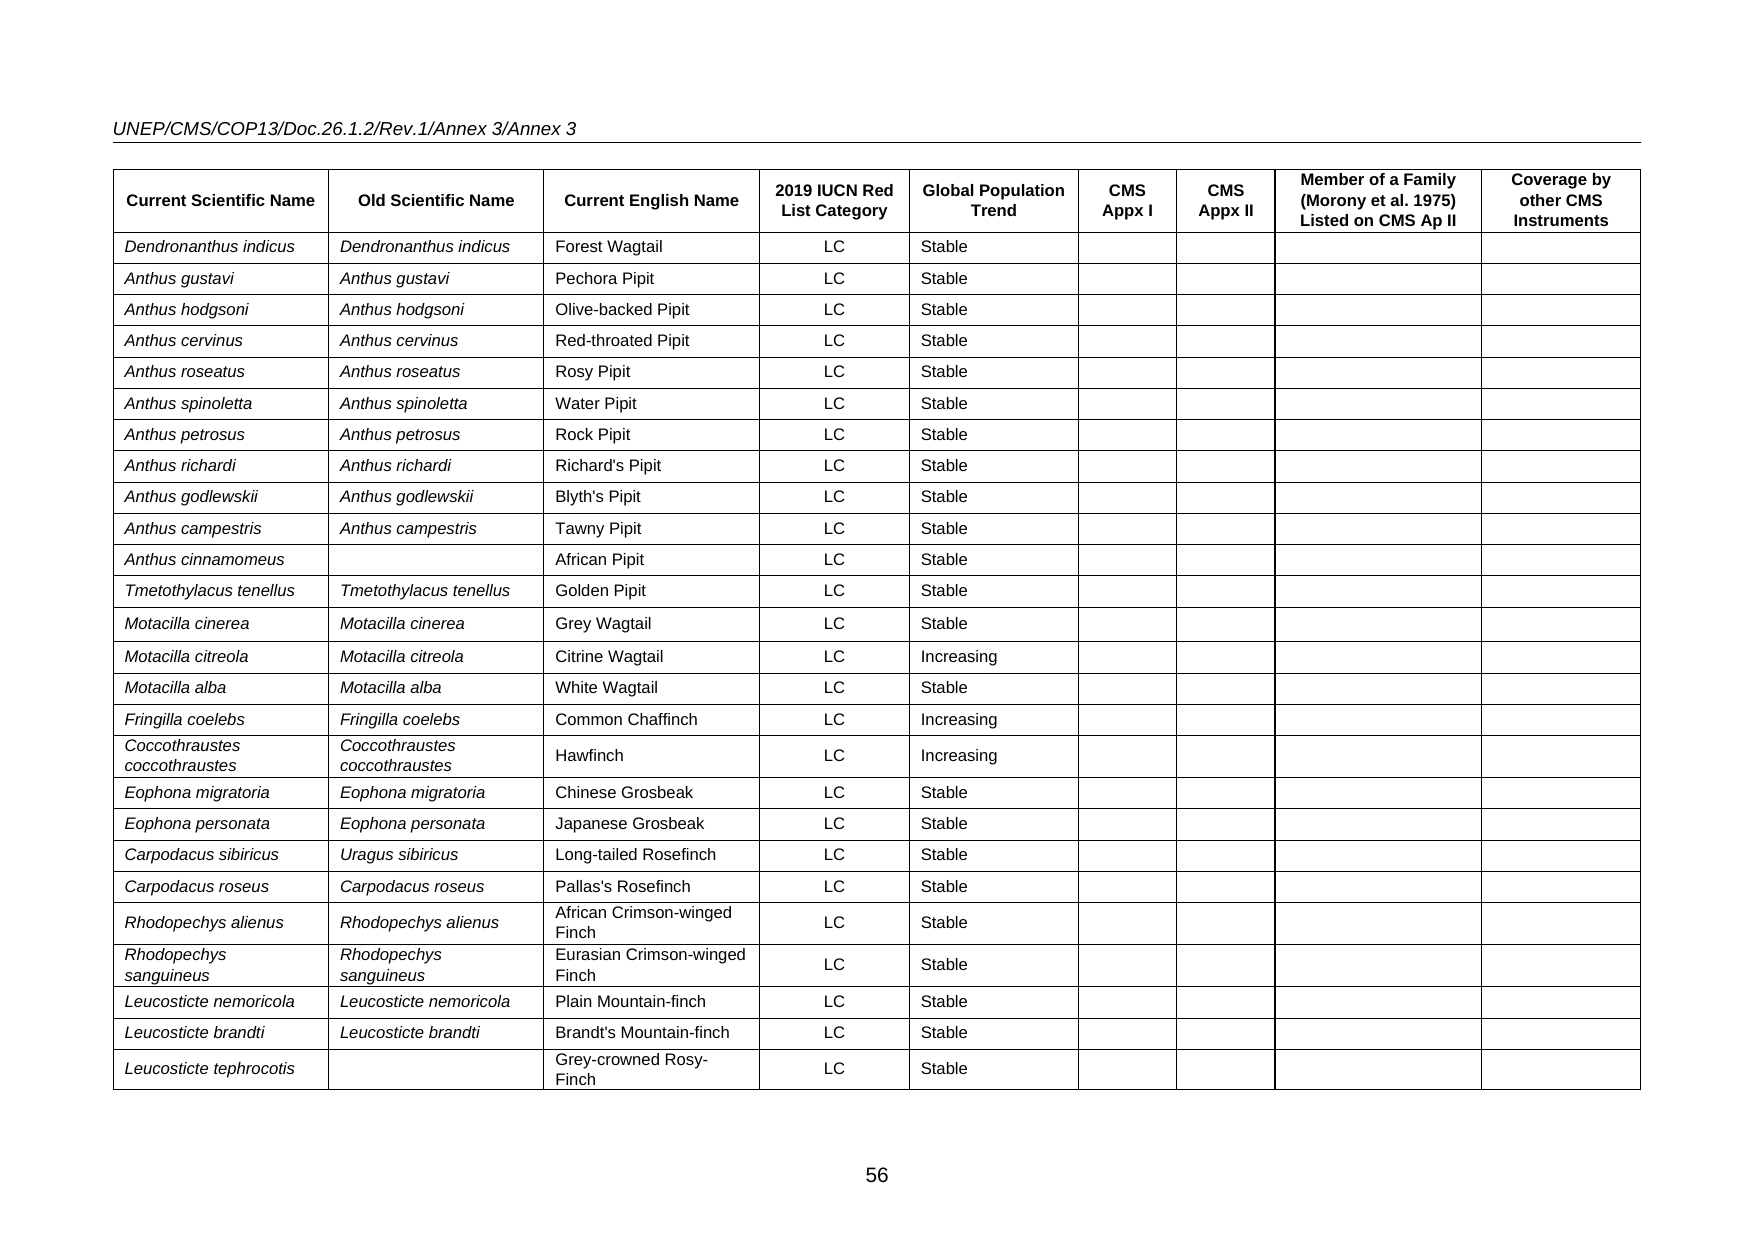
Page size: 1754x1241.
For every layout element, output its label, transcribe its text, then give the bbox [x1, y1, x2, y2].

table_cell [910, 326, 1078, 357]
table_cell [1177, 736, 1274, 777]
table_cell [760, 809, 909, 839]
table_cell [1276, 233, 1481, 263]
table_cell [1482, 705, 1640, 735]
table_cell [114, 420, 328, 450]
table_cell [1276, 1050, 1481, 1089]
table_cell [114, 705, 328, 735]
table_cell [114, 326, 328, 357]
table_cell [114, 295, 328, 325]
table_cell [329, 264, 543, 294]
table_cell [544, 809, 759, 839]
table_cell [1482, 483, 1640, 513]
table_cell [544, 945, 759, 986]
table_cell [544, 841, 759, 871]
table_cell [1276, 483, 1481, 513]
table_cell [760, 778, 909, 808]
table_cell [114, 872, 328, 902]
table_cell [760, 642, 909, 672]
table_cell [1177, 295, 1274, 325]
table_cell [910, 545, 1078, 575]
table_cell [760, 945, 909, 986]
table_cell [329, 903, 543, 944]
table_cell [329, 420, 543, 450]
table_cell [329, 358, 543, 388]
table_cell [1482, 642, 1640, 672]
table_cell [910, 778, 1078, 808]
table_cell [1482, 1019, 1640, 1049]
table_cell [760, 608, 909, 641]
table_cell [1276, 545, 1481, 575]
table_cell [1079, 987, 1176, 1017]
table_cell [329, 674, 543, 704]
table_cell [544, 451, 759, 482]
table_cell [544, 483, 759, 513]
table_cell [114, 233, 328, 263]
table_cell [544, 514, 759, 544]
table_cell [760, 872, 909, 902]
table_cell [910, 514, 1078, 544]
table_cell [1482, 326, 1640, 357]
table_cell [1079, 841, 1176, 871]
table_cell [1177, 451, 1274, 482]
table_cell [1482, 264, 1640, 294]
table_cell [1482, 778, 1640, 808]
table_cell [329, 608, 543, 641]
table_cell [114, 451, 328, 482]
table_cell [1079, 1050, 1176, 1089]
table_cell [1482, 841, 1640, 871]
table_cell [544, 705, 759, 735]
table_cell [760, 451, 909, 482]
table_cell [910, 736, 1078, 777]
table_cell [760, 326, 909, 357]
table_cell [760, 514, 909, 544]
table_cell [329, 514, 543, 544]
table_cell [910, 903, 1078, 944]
table_header Member of a Family (Morony et al. 1975) Listed on CMS Ap II [1276, 170, 1481, 232]
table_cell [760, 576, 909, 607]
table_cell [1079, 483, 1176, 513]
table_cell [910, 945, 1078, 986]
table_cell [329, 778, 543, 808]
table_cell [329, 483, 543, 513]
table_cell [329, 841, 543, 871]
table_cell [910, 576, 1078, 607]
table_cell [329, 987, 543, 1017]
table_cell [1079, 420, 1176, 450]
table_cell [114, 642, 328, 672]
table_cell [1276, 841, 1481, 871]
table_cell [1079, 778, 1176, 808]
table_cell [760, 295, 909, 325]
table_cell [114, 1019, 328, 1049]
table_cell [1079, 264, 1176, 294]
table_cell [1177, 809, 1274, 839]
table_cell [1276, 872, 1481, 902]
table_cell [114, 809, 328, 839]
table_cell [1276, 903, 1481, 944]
table_header 2019 IUCN Red List Category [760, 170, 909, 232]
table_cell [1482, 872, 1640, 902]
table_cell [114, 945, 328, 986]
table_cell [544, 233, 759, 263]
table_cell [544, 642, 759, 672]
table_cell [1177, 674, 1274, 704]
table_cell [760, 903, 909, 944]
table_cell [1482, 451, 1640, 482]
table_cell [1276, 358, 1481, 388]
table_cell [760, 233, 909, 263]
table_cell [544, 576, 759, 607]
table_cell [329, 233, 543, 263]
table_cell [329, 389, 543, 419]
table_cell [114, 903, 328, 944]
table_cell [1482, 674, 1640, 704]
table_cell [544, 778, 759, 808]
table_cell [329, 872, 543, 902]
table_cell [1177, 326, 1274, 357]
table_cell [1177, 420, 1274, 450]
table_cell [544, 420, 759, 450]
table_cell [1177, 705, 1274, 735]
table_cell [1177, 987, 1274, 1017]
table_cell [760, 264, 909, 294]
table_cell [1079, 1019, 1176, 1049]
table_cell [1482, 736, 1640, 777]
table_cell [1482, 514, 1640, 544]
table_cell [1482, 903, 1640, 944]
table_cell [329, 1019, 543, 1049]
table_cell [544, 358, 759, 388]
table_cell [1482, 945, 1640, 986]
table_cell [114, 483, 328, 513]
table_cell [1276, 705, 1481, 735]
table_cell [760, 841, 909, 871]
table_header Current Scientific Name [114, 170, 328, 232]
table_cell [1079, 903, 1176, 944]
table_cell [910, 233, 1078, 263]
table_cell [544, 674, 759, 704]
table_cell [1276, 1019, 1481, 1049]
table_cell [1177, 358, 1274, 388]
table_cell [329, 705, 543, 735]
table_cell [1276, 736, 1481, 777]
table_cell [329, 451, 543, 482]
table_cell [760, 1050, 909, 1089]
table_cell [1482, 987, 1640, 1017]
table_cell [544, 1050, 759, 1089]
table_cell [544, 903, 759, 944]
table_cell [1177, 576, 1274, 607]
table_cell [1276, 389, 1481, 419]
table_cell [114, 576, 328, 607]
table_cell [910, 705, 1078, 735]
table_header Old Scientific Name [329, 170, 543, 232]
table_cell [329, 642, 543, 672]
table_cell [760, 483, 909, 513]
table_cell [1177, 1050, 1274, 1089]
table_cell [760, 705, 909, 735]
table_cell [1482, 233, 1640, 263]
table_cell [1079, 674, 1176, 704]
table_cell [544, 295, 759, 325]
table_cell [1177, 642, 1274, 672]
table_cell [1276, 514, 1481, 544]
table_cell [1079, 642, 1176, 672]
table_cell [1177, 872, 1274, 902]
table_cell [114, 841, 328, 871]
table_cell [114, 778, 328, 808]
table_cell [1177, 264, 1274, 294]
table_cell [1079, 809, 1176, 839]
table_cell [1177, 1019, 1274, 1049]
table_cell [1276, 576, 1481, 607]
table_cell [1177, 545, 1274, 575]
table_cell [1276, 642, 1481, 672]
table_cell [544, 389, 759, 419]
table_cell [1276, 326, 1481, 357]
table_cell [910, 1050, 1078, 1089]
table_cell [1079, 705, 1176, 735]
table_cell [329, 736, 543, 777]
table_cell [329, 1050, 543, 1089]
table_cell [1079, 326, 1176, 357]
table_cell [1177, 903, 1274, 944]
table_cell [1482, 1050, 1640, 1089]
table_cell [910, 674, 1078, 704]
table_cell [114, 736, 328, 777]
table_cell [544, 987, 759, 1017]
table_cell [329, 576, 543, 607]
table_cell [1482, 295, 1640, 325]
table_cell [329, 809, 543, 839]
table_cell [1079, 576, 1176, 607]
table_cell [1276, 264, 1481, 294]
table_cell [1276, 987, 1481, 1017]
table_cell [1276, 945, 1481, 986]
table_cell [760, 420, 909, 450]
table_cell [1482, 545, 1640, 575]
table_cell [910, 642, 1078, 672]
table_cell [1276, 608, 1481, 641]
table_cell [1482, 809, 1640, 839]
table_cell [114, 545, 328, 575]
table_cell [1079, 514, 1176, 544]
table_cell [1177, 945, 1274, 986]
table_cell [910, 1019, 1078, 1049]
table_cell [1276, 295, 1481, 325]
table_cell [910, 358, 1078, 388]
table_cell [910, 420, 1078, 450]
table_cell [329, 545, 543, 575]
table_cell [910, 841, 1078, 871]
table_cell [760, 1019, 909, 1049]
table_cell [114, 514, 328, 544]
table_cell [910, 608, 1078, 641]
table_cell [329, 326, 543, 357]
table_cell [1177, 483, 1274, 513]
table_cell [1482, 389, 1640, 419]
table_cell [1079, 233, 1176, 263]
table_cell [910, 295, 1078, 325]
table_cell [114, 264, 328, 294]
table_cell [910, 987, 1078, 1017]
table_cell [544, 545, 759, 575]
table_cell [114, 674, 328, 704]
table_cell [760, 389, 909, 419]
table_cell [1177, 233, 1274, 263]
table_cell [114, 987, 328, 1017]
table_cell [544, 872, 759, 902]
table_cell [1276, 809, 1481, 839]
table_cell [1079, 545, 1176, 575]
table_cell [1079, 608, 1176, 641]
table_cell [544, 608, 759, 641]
table_header Global Population Trend [910, 170, 1078, 232]
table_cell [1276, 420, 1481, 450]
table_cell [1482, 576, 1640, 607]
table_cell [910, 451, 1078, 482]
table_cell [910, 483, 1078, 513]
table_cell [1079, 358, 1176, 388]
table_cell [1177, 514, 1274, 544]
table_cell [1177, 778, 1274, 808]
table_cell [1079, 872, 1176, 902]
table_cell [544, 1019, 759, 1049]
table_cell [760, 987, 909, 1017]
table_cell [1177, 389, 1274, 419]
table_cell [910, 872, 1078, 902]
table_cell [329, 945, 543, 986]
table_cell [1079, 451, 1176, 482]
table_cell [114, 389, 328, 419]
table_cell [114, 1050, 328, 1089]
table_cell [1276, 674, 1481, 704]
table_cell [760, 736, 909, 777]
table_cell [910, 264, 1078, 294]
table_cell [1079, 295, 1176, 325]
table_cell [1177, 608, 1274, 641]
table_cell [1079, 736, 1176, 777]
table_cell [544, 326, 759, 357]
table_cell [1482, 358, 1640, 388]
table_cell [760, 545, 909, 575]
table_header Coverage by other CMS Instruments [1482, 170, 1640, 232]
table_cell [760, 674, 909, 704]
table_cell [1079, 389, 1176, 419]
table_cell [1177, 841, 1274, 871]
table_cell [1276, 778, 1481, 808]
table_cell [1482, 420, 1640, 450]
table_header Current English Name [544, 170, 759, 232]
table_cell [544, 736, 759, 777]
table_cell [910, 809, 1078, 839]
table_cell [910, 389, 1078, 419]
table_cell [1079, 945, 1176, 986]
table_header CMS Appx I [1079, 170, 1176, 232]
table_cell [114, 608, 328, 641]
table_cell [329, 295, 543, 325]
table_header CMS Appx II [1177, 170, 1274, 232]
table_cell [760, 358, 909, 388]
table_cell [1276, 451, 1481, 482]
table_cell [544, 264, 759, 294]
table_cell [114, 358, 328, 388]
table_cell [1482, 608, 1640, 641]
